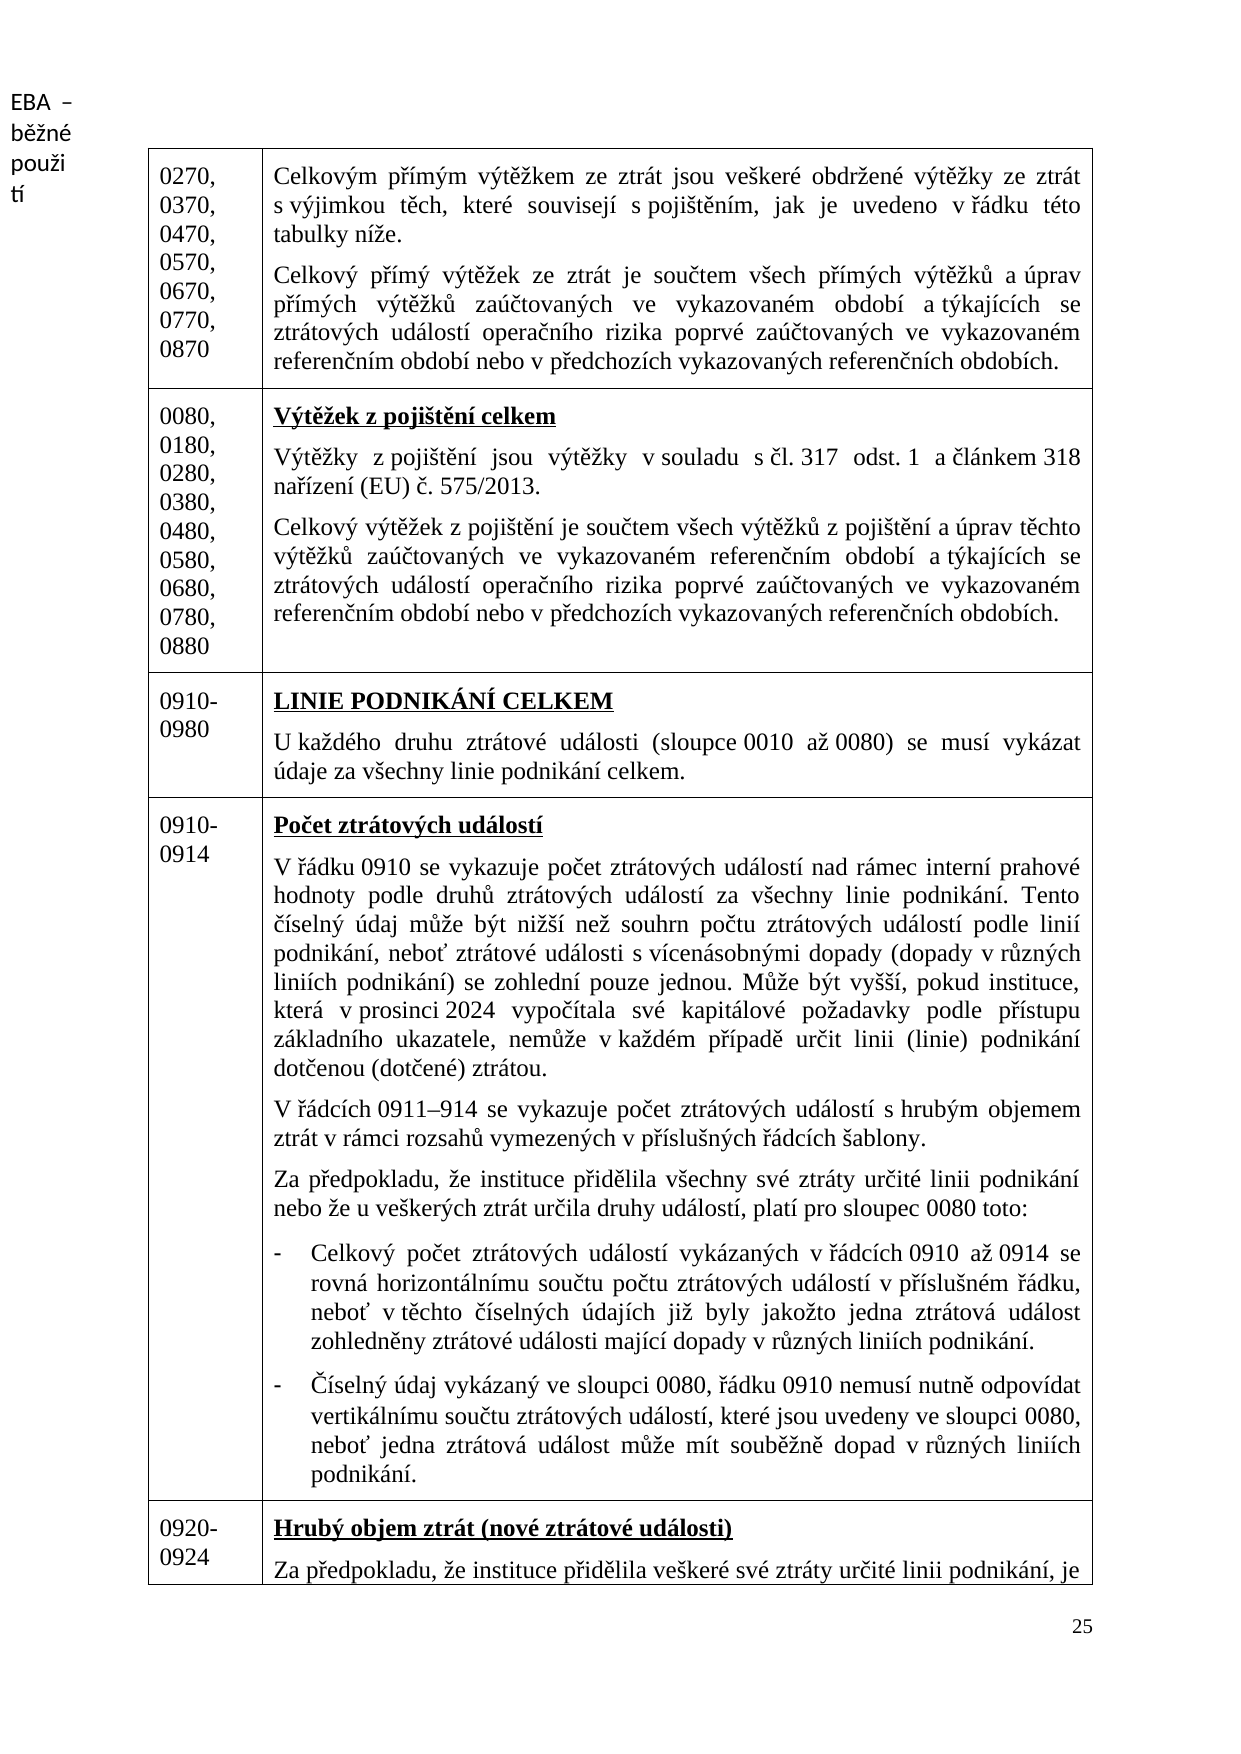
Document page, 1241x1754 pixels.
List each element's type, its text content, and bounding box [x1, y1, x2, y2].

table_cell Výtěžek z pojištění celkem Výtěžky z pojištění jsou výtěžky v souladu s čl. 317 odst. 1 a článkem 318 nařízení (EU) č. 575/2013. Celkový výtěžek z pojištění je součtem všech výtěžků z pojištění a úprav těchto výtěžků zaúčtovaných ve vykazovaném referenčním období a týkajících se ztrátových událostí operačního rizika poprvé zaúčtovaných ve vykazovaném referenčním období nebo v předchozích vykazovaných referenčních obdobích. [263, 389, 1092, 672]
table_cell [149, 149, 262, 387]
table_cell 0920-0924 [149, 1501, 262, 1583]
table_cell 0910-0914 [149, 798, 262, 1500]
table_cell 0080, 0180, 0280, 0380, 0480, 0580, 0680, 0780, 0880 [149, 389, 262, 672]
table_cell LINIE PODNIKÁNÍ CELKEM U každého druhu ztrátové události (sloupce 0010 až 0080) se musí vykázat údaje za všechny linie podnikání celkem. [263, 673, 1092, 797]
table_cell 0910-0980 [149, 673, 262, 797]
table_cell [263, 1501, 1092, 1583]
table_cell Počet ztrátových událostí V řádku 0910 se vykazuje počet ztrátových událostí nad rámec interní prahové hodnoty podle druhů ztrátových událostí za všechny linie podnikání. Tento číselný údaj může být nižší než souhrn počtu ztrátových událostí podle linií podnikání, neboť ztrátové události s vícenásobnými dopady (dopady v různých liniích podnikání) se zohlední pouze jednou. Může být vyšší, pokud instituce, která v prosinci 2024 vypočítala své kapitálové požadavky podle přístupu základního ukazatele, nemůže v každém případě určit linii (linie) podnikání dotčenou (dotčené) ztrátou. V řádcích 0911–914 se vykazuje počet ztrátových událostí s hrubým objemem ztrát v rámci rozsahů vymezených v příslušných řádcích šablony. Za předpokladu, že instituce přidělila všechny své ztráty určité linii podnikání nebo že u veškerých ztrát určila druhy událostí, platí pro sloupec 0080 toto: Celkový počet ztrátových událostí vykázaných v řádcích 0910 až 0914 se rovná horizontálnímu součtu počtu ztrátových událostí v příslušném řádku, neboť v těchto číselných údajích již byly jakožto jedna ztrátová událost zohledněny ztrátové události mající dopady v různých liniích podnikání. Číselný údaj vykázaný ve sloupci 0080, řádku 0910 nemusí nutně odpovídat vertikálnímu součtu ztrátových událostí, které jsou uvedeny ve sloupci 0080, neboť jedna ztrátová událost může mít souběžně dopad v různých liniích podnikání. [263, 798, 1092, 1500]
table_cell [263, 149, 1092, 387]
